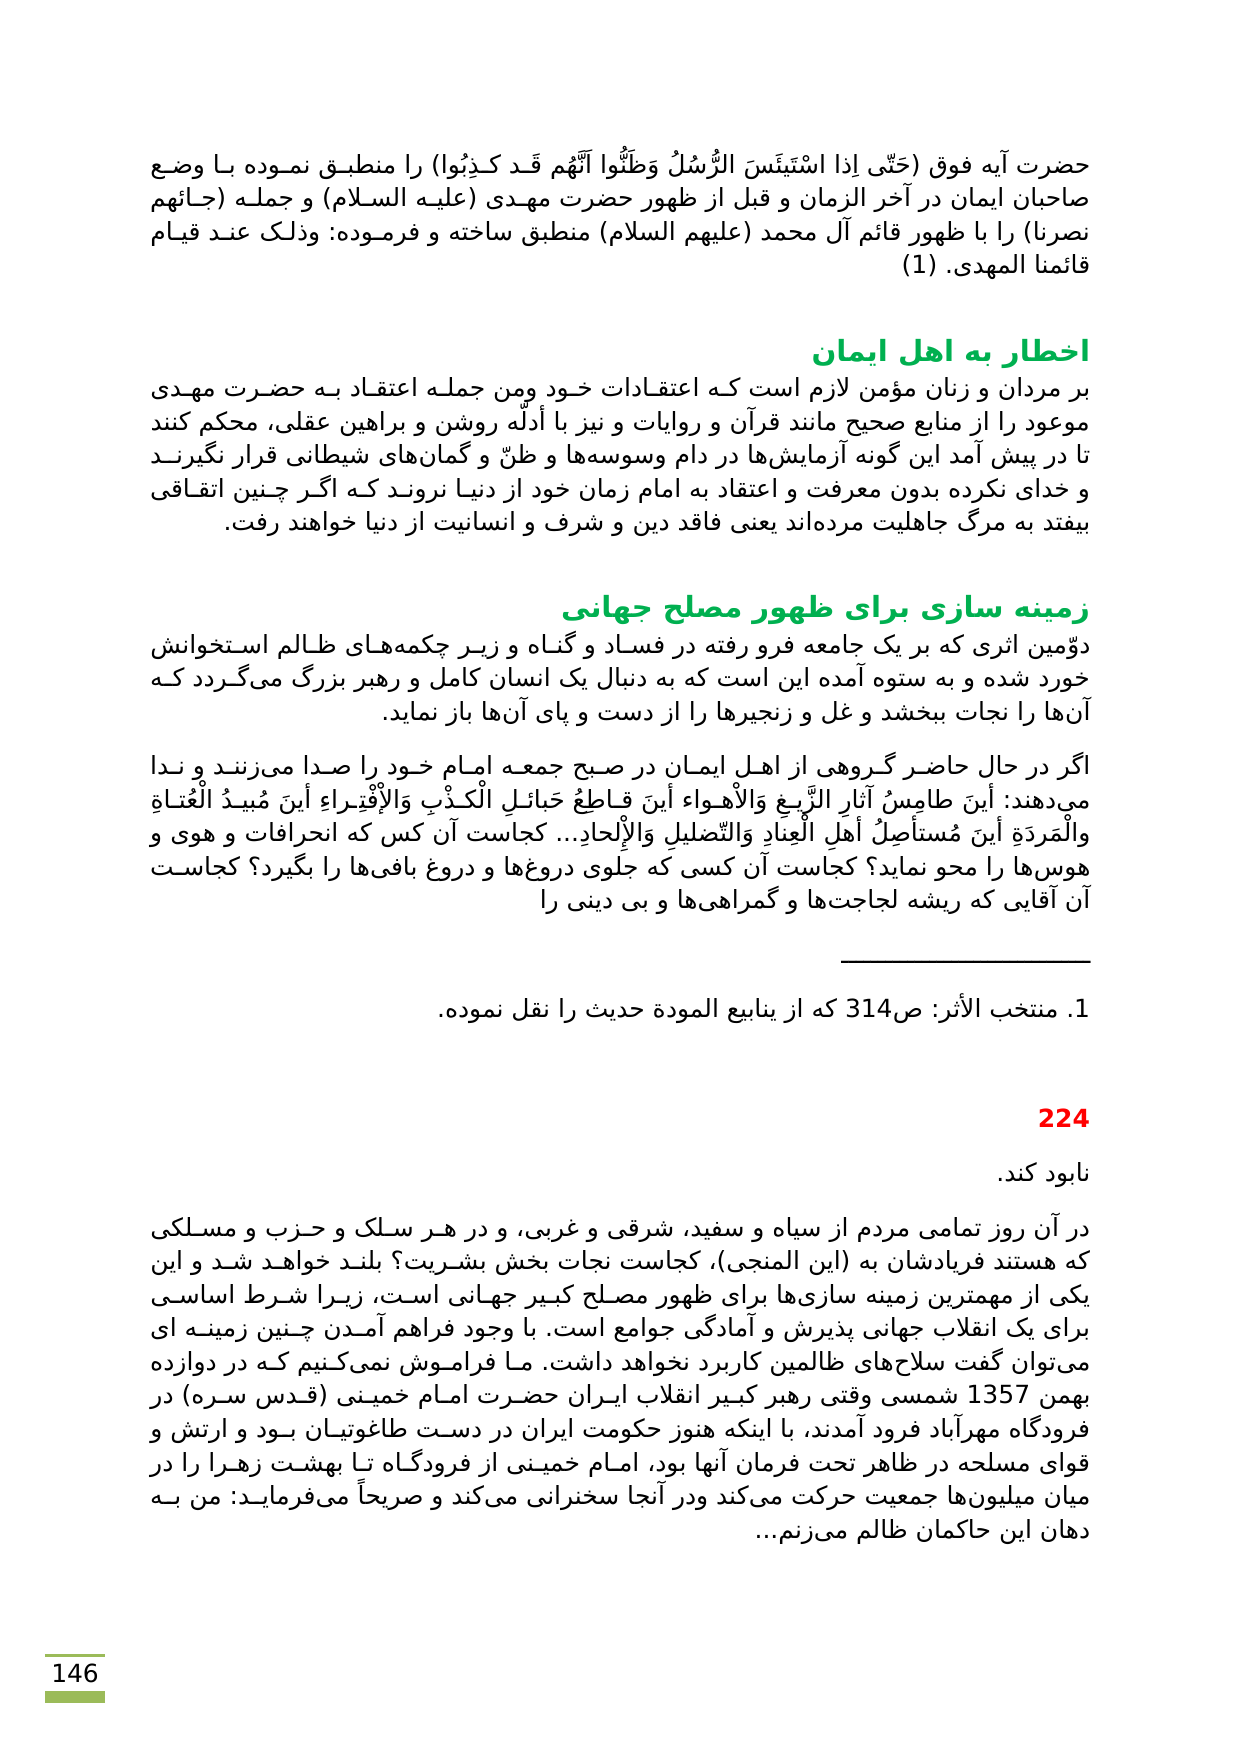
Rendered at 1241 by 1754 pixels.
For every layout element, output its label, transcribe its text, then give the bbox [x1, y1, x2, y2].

text اگر در حال حاضر گروهی از اهل ایمان در صبح جمعه امام خود را صدا می‌زنند و ندا می‌دهند: أینَ طامِسُ آثارِ الزَّیغِ وَالاْهواء أینَ قاطِعُ حَبائلِ الْکذْبِ وَالإْفْتِراءِ أینَ مُبیدُ الْعُتاةِ والْمَردَةِ أینَ مُستأصِلُ أهلِ الْعِنادِ وَالتّضلیلِ وَالإِْلحادِ... کجاست آن کس که انحرافات و هوی و هوس‌ها را محو نماید؟ کجاست آن کسی که جلوی دروغ‌ها و دروغ بافی‌ها را بگیرد؟ کجاست آن آقایی که ریشه لجاجت‌ها و گمراهی‌ها و بی دینی را [150, 751, 1090, 914]
subtitle اخطار به اهل ایمان [150, 334, 1090, 368]
text نابود کند. [150, 1159, 1090, 1188]
text 224 [150, 1104, 1090, 1133]
text حضرت آیه فوق (حَتّی اِذا اسْتَیئَسَ الرُّسُلُ وَظَنُّوا اَنَّهُم قَد کذِبُوا) را منطبق نموده با وضع صاحبان ایمان در آخر الزمان و قبل از ظهور حضرت مهدی (علیه السلام) و جمله (جائهم نصرنا) را با ظهور قائم آل محمد (علیهم السلام) منطبق ساخته و فرموده: وذلک عند قیام قائمنا المهدی. (1) [150, 150, 1090, 280]
text ــــــــــــــــــــــــــــــــــ [150, 940, 1090, 969]
text دوّمین اثری که بر یک جامعه فرو رفته در فساد و گناه و زیر چکمه‌های ظالم استخوانش خورد شده و به ستوه آمده این است که به دنبال یک انسان کامل و رهبر بزرگ می‌گردد که آن‌ها را نجات ببخشد و غل و زنجیرها را از دست و پای آن‌ها باز نماید. [150, 630, 1090, 726]
subtitle زمینه سازی برای ظهور مصلح جهانی [150, 591, 1090, 625]
text بر مردان و زنان مؤمن لازم است که اعتقادات خود ومن جمله اعتقاد به حضرت مهدی موعود را از منابع صحیح مانند قرآن و روایات و نیز با أدلّه روشن و براهین عقلی، محکم کنند تا در پیش آمد این گونه آزمایش‌ها در دام وسوسه‌ها و ظنّ و گمان‌های شیطانی قرار نگیرند و خدای نکرده بدون معرفت و اعتقاد به امام زمان خود از دنیا نروند که اگر چنین اتقاقی بیفتد به مرگ جاهلیت مرده‌اند یعنی فاقد دین و شرف و انسانیت از دنیا خواهند رفت. [150, 373, 1090, 536]
text در آن روز تمامی مردم از سیاه و سفید، شرقی و غربی، و در هر سلک و حزب و مسلکی که هستند فریادشان به (این المنجی)، کجاست نجات بخش بشریت؟ بلند خواهد شد و این یکی از مهمترین زمینه سازی‌ها برای ظهور مصلح کبیر جهانی است، زیرا شرط اساسی برای یک انقلاب جهانی پذیرش و آمادگی جوامع است. با وجود فراهم آمدن چنین زمینه ای می‌توان گفت سلاح‌های ظالمین کاربرد نخواهد داشت. ما فراموش نمی‌کنیم که در دوازده بهمن 1357 شمسی وقتی رهبر کبیر انقلاب ایران حضرت امام خمینی (قدس سره) در فرودگاه مهرآباد فرود آمدند، با اینکه هنوز حکومت ایران در دست طاغوتیان بود و ارتش و قوای مسلحه در ظاهر تحت فرمان آنها بود، امام خمینی از فرودگاه تا بهشت زهرا را در میان میلیون‌ها جمعیت حرکت می‌کند ودر آنجا سخنرانی می‌کند و صریحاً می‌فرماید: من به دهان این حاکمان ظالم می‌زنم... [150, 1213, 1090, 1544]
text 1. منتخب الأثر: ص314 که از ینابیع المودة حدیث را نقل نموده. [150, 994, 1090, 1023]
